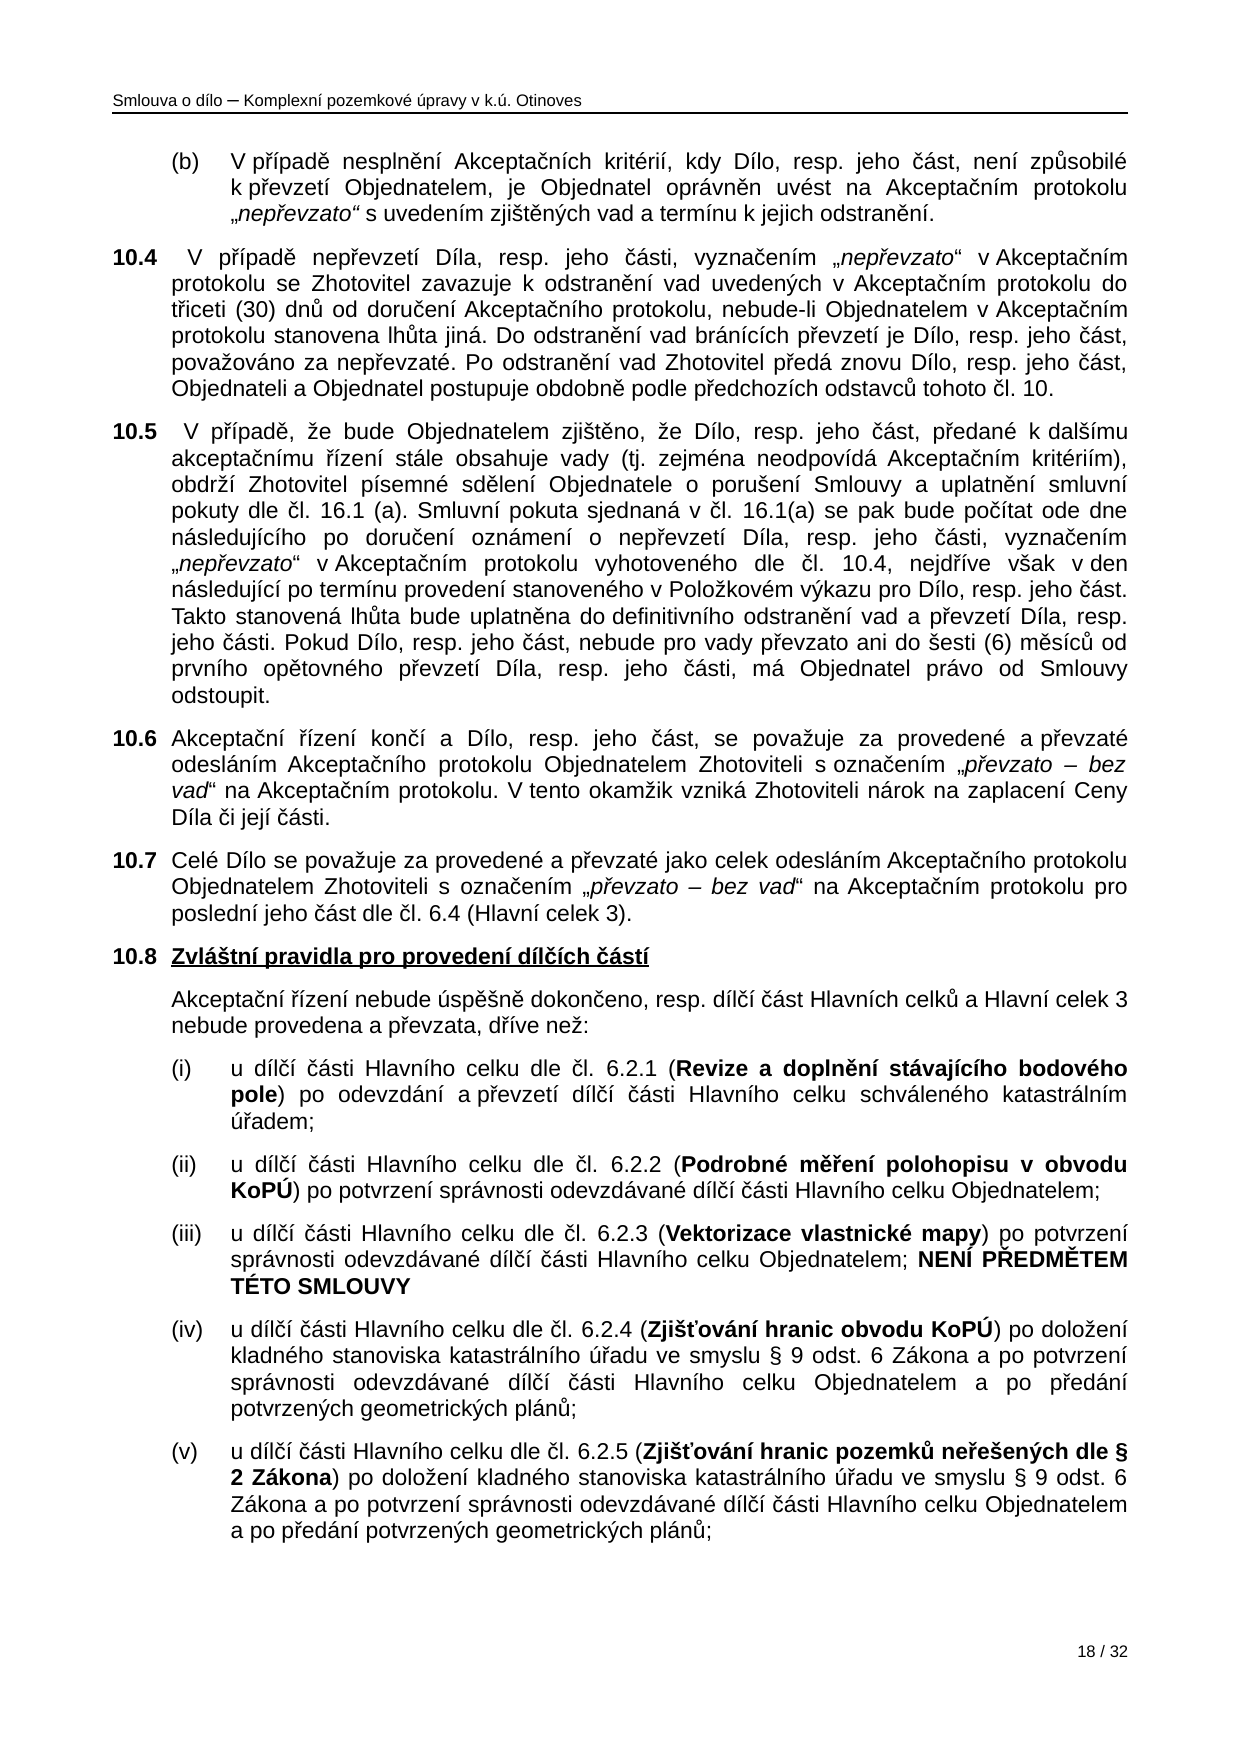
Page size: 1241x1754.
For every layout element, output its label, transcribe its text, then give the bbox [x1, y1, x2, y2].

text V případě nepřevzetí Díla, resp. jeho části, vyznačením „nepřevzato“ v Akceptačním protokolu se Zhotovitel zavazuje k odstranění vad uvedených v Akceptačním protokolu do třiceti (30) dnů od doručení Akceptačního protokolu, nebude-li Objednatelem v Akceptačním protokolu stanovena lhůta jiná. Do odstranění vad bránících převzetí je Dílo, resp. jeho část, považováno za nepřevzaté. Po odstranění vad Zhotovitel předá znovu Dílo, resp. jeho část, Objednateli a Objednatel postupuje obdobně podle předchozích odstavců tohoto čl. 10. [112, 243, 1128, 402]
list u dílčí části Hlavního celku dle čl. 6.2.5 (Zjišťování hranic pozemků neřešených dle § 2 Zákona) po doložení kladného stanoviska katastrálního úřadu ve smyslu § 9 odst. 6 Zákona a po potvrzení správnosti odevzdávané dílčí části Hlavního celku Objednatelem a po předání potvrzených geometrických plánů; [171, 1438, 1128, 1543]
list u dílčí části Hlavního celku dle čl. 6.2.1 (Revize a doplnění stávajícího bodového pole) po odevzdání a převzetí dílčí části Hlavního celku schváleného katastrálním úřadem; [171, 1055, 1128, 1134]
list u dílčí části Hlavního celku dle čl. 6.2.3 (Vektorizace vlastnické mapy) po potvrzení správnosti odevzdávané dílčí části Hlavního celku Objednatelem; NENÍ PŘEDMĚTEM TÉTO SMLOUVY [171, 1220, 1128, 1299]
list u dílčí části Hlavního celku dle čl. 6.2.2 (Podrobné měření polohopisu v obvodu KoPÚ) po potvrzení správnosti odevzdávané dílčí části Hlavního celku Objednatelem; [171, 1151, 1128, 1203]
list Akceptační řízení nebude úspěšně dokončeno, resp. dílčí část Hlavních celků a Hlavní celek 3 nebude provedena a převzata, dříve než: [171, 986, 1128, 1038]
text Celé Dílo se považuje za provedené a převzaté jako celek odesláním Akceptačního protokolu Objednatelem Zhotoviteli s označením „převzato – bez vad“ na Akceptačním protokolu pro poslední jeho část dle čl. 6.4 (Hlavní celek 3). [112, 847, 1128, 926]
list u dílčí části Hlavního celku dle čl. 6.2.4 (Zjišťování hranic obvodu KoPÚ) po doložení kladného stanoviska katastrálního úřadu ve smyslu § 9 odst. 6 Zákona a po potvrzení správnosti odevzdávané dílčí části Hlavního celku Objednatelem a po předání potvrzených geometrických plánů; [171, 1316, 1128, 1421]
list V případě nesplnění Akceptačních kritérií, kdy Dílo, resp. jeho část, není způsobilé k převzetí Objednatelem, je Objednatel oprávněn uvést na Akceptačním protokolu „nepřevzato“ s uvedením zjištěných vad a termínu k jejich odstranění. [171, 148, 1128, 227]
text Zvláštní pravidla pro provedení dílčích částí [112, 943, 1128, 969]
text Akceptační řízení končí a Dílo, resp. jeho část, se považuje za provedené a převzaté odesláním Akceptačního protokolu Objednatelem Zhotoviteli s označením „převzato – bez vad“ na Akceptačním protokolu. V tento okamžik vzniká Zhotoviteli nárok na zaplacení Ceny Díla či její části. [112, 725, 1128, 830]
text V případě, že bude Objednatelem zjištěno, že Dílo, resp. jeho část, předané k dalšímu akceptačnímu řízení stále obsahuje vady (tj. zejména neodpovídá Akceptačním kritériím), obdrží Zhotovitel písemné sdělení Objednatele o porušení Smlouvy a uplatnění smluvní pokuty dle čl. 16.1 (a). Smluvní pokuta sjednaná v čl. 16.1(a) se pak bude počítat ode dne následujícího po doručení oznámení o nepřevzetí Díla, resp. jeho části, vyznačením „nepřevzato“ v Akceptačním protokolu vyhotoveného dle čl. 10.4, nejdříve však v den následující po termínu provedení stanoveného v Položkovém výkazu pro Dílo, resp. jeho část. Takto stanovená lhůta bude uplatněna do definitivního odstranění vad a převzetí Díla, resp. jeho části. Pokud Dílo, resp. jeho část, nebude pro vady převzato ani do šesti (6) měsíců od prvního opětovného převzetí Díla, resp. jeho části, má Objednatel právo od Smlouvy odstoupit. [112, 418, 1128, 708]
